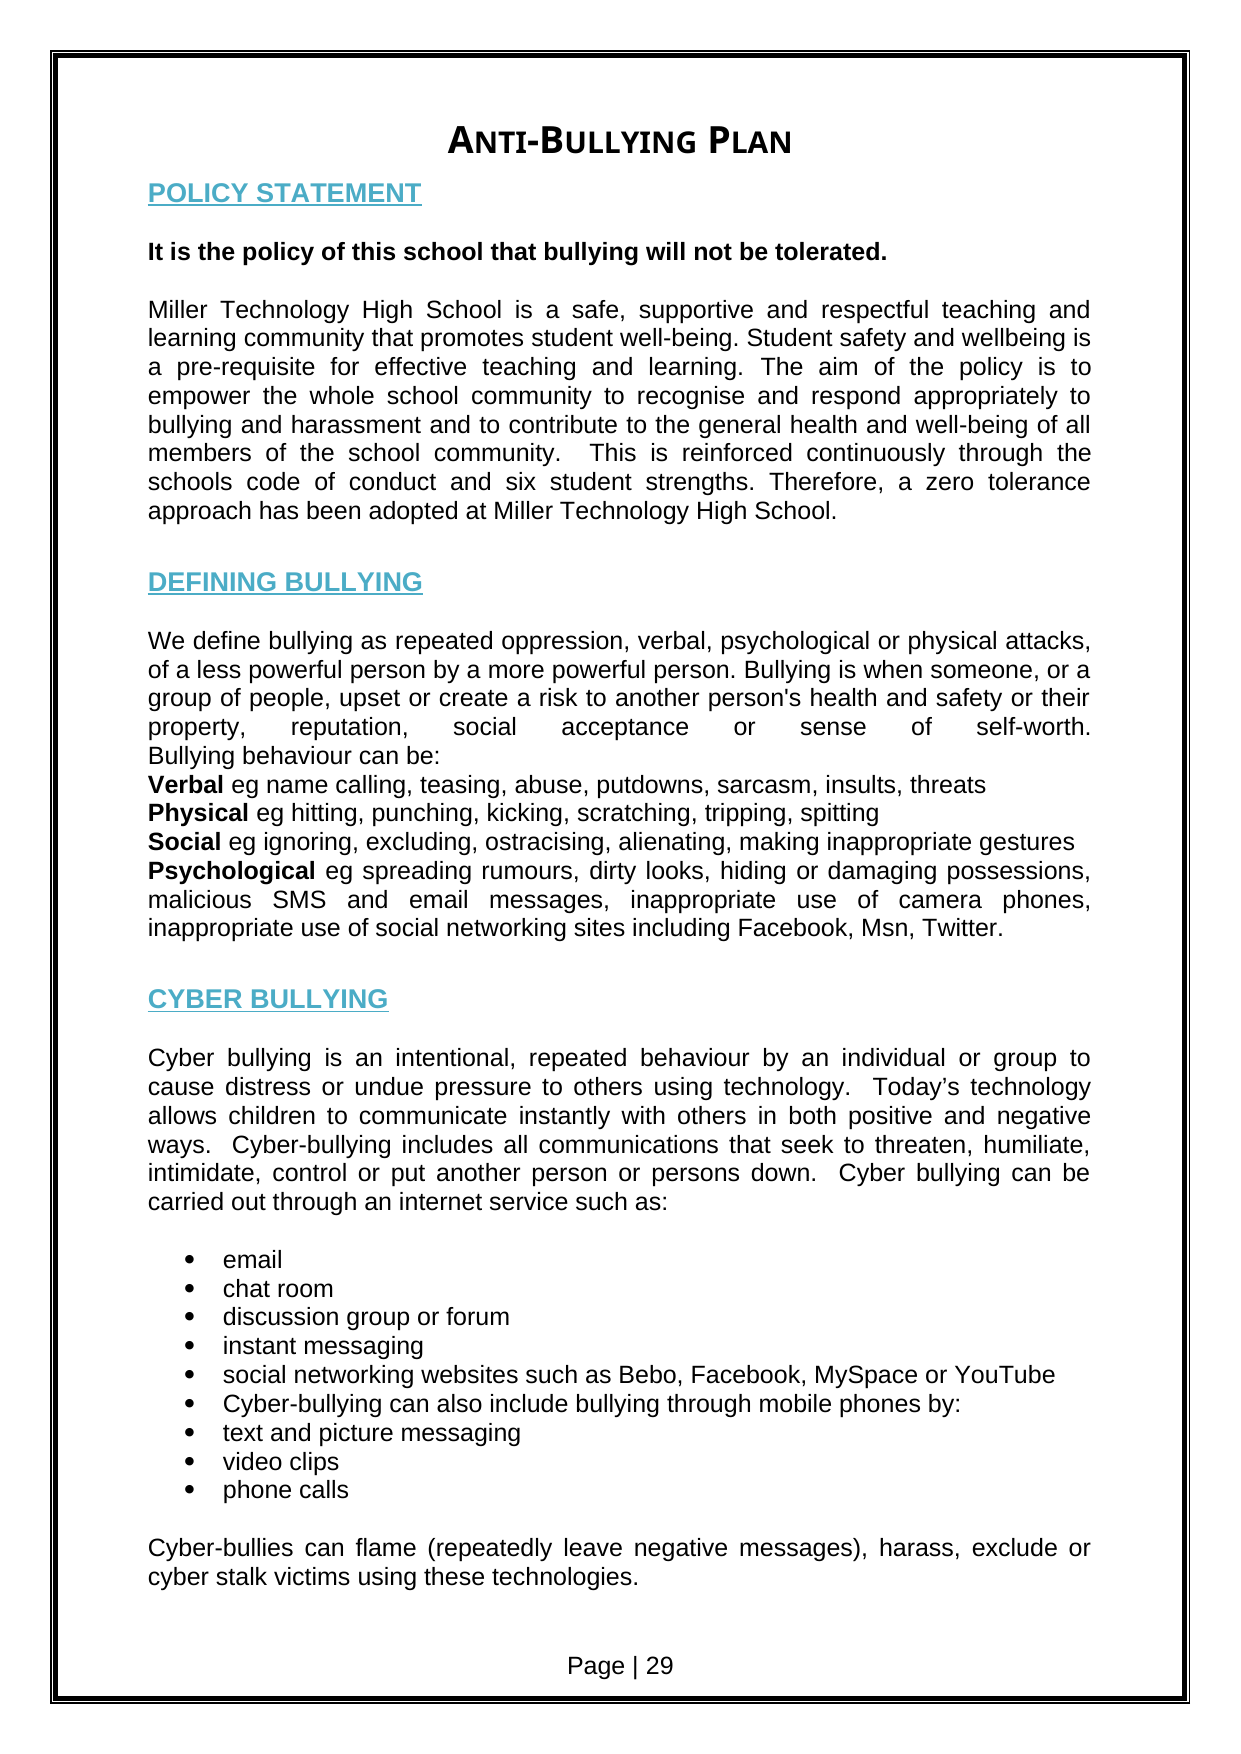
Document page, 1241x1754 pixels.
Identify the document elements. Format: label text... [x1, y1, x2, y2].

subtitle POLICY STATEMENT [148, 177, 1092, 208]
text Cyber-bullies can flame (repeatedly leave negative messages), harass, exclude or cyber stalk victims using these technologies. [148, 1533, 1092, 1591]
list email [185, 1245, 1092, 1273]
text It is the policy of this school that bullying will not be tolerated. [148, 237, 1092, 266]
subtitle Anti-Bullying Plan [148, 114, 1092, 165]
subtitle DEFINING BULLYING [148, 566, 1092, 597]
text Cyber bullying is an intentional, repeated behaviour by an individual or group to cause distress or undue pressure to others using technology. Today’s technology allows children to communicate instantly with others in both positive and negative ways. Cyber-bullying includes all communications that seek to threaten, humiliate, intimidate, control or put another person or persons down. Cyber bullying can be carried out through an internet service such as: [148, 1043, 1092, 1216]
text Physical eg hitting, punching, kicking, scratching, tripping, spitting [148, 798, 1092, 827]
text We define bullying as repeated oppression, verbal, psychological or physical attacks, of a less powerful person by a more powerful person. Bullying is when someone, or a group of people, upset or create a risk to another person's health and safety or their property, reputation, social acceptance or sense of self-worth. Bullying behaviour can be: [148, 626, 1092, 770]
list phone calls [185, 1476, 1092, 1504]
list instant messaging [185, 1331, 1092, 1360]
subtitle CYBER BULLYING [148, 983, 1092, 1015]
list Cyber-bullying can also include bullying through mobile phones by: [185, 1389, 1092, 1418]
text Social eg ignoring, excluding, ostracising, alienating, making inappropriate gestures [148, 827, 1092, 856]
text Verbal eg name calling, teasing, abuse, putdowns, sarcasm, insults, threats [148, 770, 1092, 798]
text Miller Technology High School is a safe, supportive and respectful teaching and learning community that promotes student well-being. Student safety and wellbeing is a pre-requisite for effective teaching and learning. The aim of the policy is to empower the whole school community to recognise and respond appropriately to bullying and harassment and to contribute to the general health and well-being of all members of the school community. This is reinforced continuously through the schools code of conduct and six student strengths. Therefore, a zero tolerance approach has been adopted at Miller Technology High School. [148, 295, 1092, 525]
list text and picture messaging [185, 1418, 1092, 1447]
text Psychological eg spreading rumours, dirty looks, hiding or damaging possessions, malicious SMS and email messages, inappropriate use of camera phones, inappropriate use of social networking sites including Facebook, Msn, Twitter. [148, 856, 1092, 942]
list discussion group or forum [185, 1302, 1092, 1331]
list social networking websites such as Bebo, Facebook, MySpace or YouTube [185, 1360, 1092, 1389]
list chat room [185, 1273, 1092, 1302]
list video clips [185, 1447, 1092, 1476]
